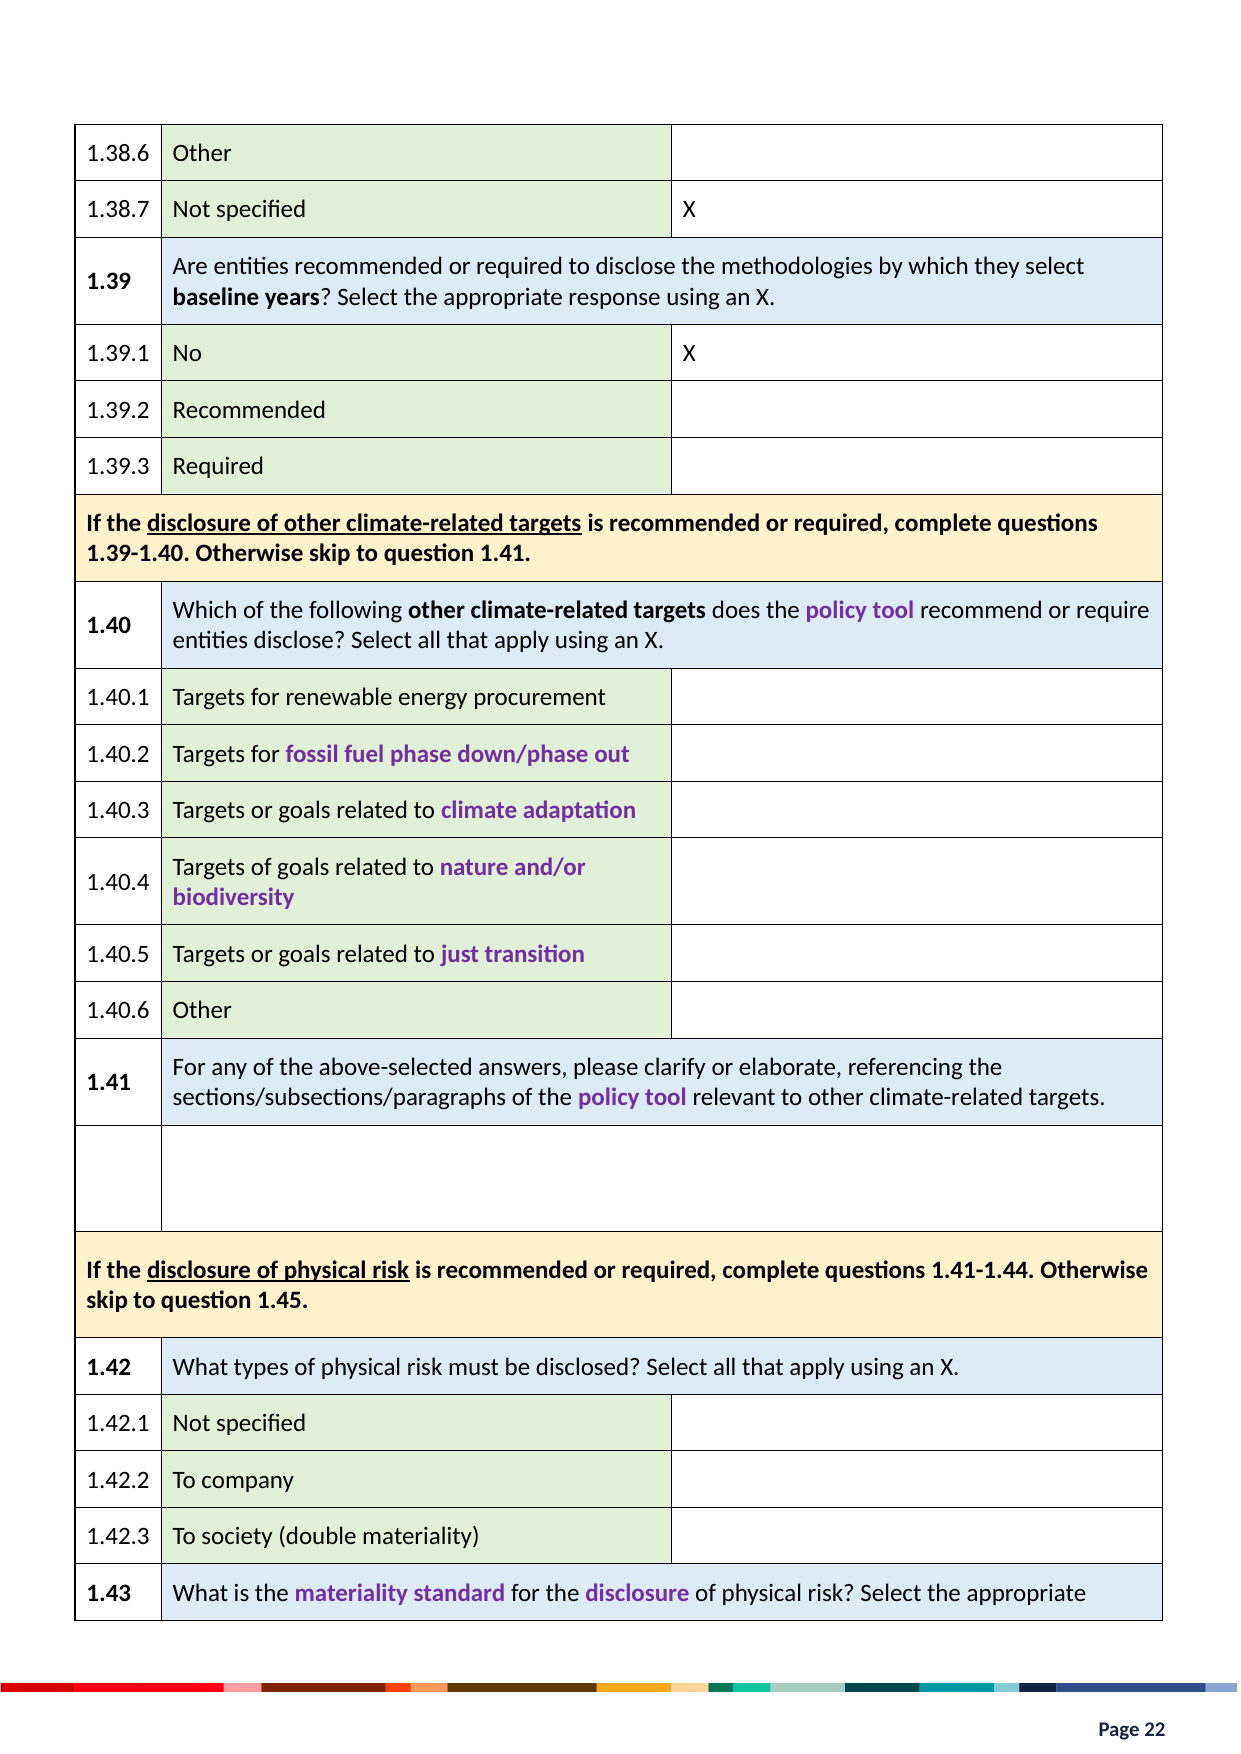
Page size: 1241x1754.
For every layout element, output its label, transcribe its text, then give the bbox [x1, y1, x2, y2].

table_cell 1.40.4 [76, 838, 161, 924]
table_cell Which of the following other climate-related targets does the policy tool recommend or require entities disclose? Select all that apply using an X. [162, 582, 1162, 668]
table_cell [162, 1126, 1162, 1231]
table_cell 1.40.5 [76, 925, 161, 981]
table_cell 1.39.2 [76, 381, 161, 437]
table_cell 1.39.3 [76, 438, 161, 493]
table_cell 1.38.7 [76, 181, 161, 237]
table_cell Targets of goals related to nature and/or biodiversity [162, 838, 671, 924]
table_cell 1.40.3 [76, 782, 161, 837]
table_cell 1.40.1 [76, 669, 161, 724]
table_cell [76, 1126, 161, 1231]
table_cell 1.42.2 [76, 1451, 161, 1507]
table_cell [672, 438, 1162, 493]
table_cell Are entities recommended or required to disclose the methodologies by which they select baseline years? Select the appropriate response using an X. [162, 238, 1162, 324]
table_cell 1.40.2 [76, 725, 161, 781]
picture [0, 1683, 1236, 1692]
table_cell 1.39 [76, 238, 161, 324]
table_cell [672, 125, 1162, 180]
table_cell [672, 1451, 1162, 1507]
table_cell If the disclosure of physical risk is recommended or required, complete questions 1.41-1.44. Otherwise skip to question 1.45. [76, 1232, 1162, 1337]
table_cell Targets or goals related to just transition [162, 925, 671, 981]
table_cell No [162, 325, 671, 380]
table_cell 1.42.1 [76, 1395, 161, 1450]
table_cell [672, 925, 1162, 981]
table_cell 1.39.1 [76, 325, 161, 380]
table_cell [672, 1508, 1162, 1563]
table_cell For any of the above-selected answers, please clarify or elaborate, referencing the sections/subsections/paragraphs of the policy tool relevant to other climate-related targets. [162, 1039, 1162, 1124]
table_cell [672, 381, 1162, 437]
table_cell [672, 782, 1162, 837]
table_cell [672, 982, 1162, 1037]
table_cell 1.38.6 [76, 125, 161, 180]
table_cell To company [162, 1451, 671, 1507]
table_cell Targets for fossil fuel phase down/phase out [162, 725, 671, 781]
table_cell 1.41 [76, 1039, 161, 1124]
table_cell 1.42.3 [76, 1508, 161, 1563]
table_cell Not specified [162, 1395, 671, 1450]
table_cell X [672, 325, 1162, 380]
table_cell To society (double materiality) [162, 1508, 671, 1563]
table_cell Other [162, 982, 671, 1037]
table_cell 1.42 [76, 1338, 161, 1394]
table_cell 1.40.6 [76, 982, 161, 1037]
table_cell Not specified [162, 181, 671, 237]
table_cell 1.43 [76, 1564, 161, 1620]
table_cell 1.40 [76, 582, 161, 668]
table_cell Targets for renewable energy procurement [162, 669, 671, 724]
table_cell Other [162, 125, 671, 180]
table_cell Recommended [162, 381, 671, 437]
table_cell [672, 838, 1162, 924]
table_cell [672, 1395, 1162, 1450]
table_cell What types of physical risk must be disclosed? Select all that apply using an X. [162, 1338, 1162, 1394]
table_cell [162, 1564, 1162, 1620]
table_cell Required [162, 438, 671, 493]
table_cell X [672, 181, 1162, 237]
table_cell [672, 725, 1162, 781]
table_cell [672, 669, 1162, 724]
table_cell Targets or goals related to climate adaptation [162, 782, 671, 837]
table_cell If the disclosure of other climate-related targets is recommended or required, complete questions 1.39-1.40. Otherwise skip to question 1.41. [76, 495, 1162, 581]
